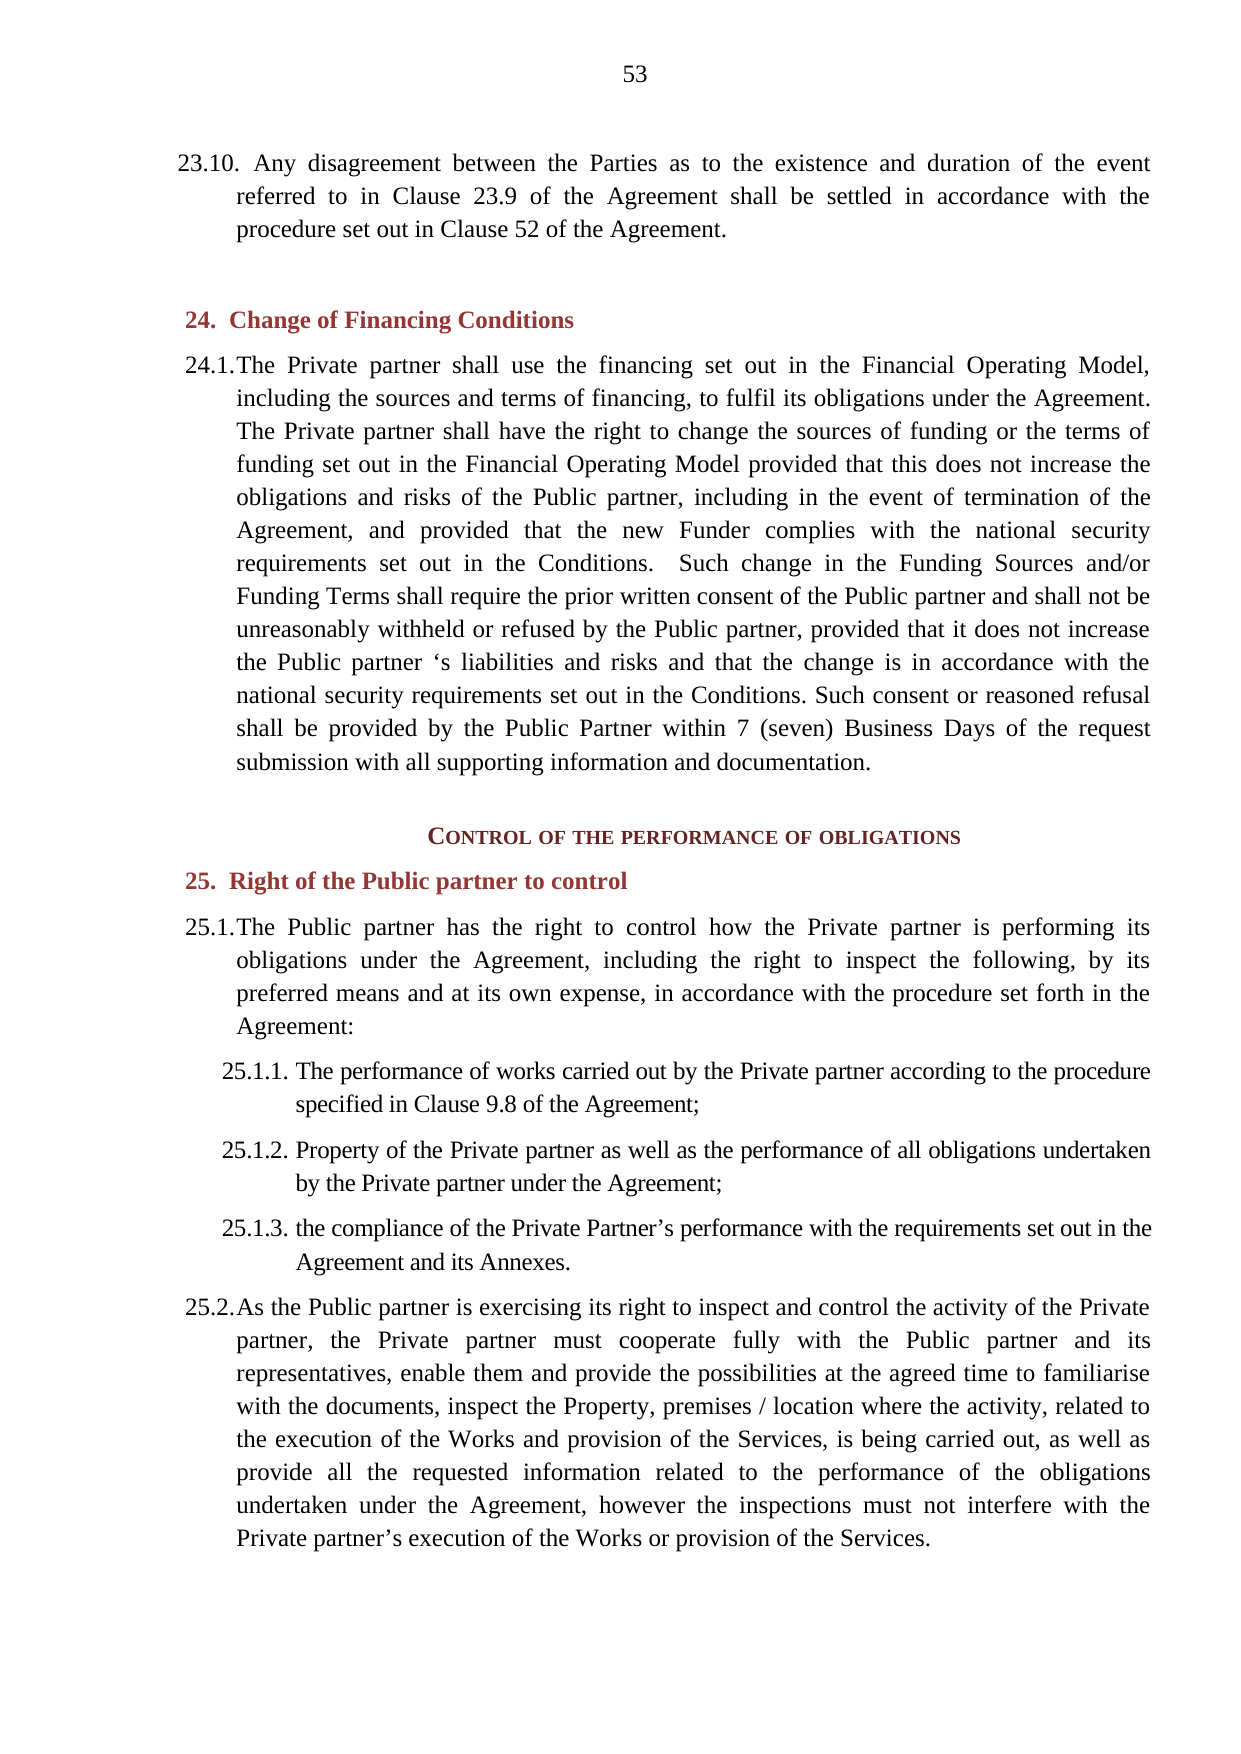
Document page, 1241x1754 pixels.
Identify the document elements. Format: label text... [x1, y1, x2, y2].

text The performance of works carried out by the Private partner according to the procedure specified in Clause 9.8 of the Agreement; [222, 1056, 1152, 1118]
subtitle Change of Financing Conditions [185, 305, 1152, 333]
subtitle Control of the performance of obligations [236, 821, 1152, 849]
subtitle Right of the Public partner to control [185, 866, 1152, 895]
text Any disagreement between the Parties as to the existence and duration of the event referred to in Clause 23.9 of the Agreement shall be settled in accordance with the procedure set out in Clause 52 of the Agreement. [177, 148, 1152, 242]
text the compliance of the Private Partner’s performance with the requirements set out in the Agreement and its Annexes. [222, 1213, 1152, 1275]
text The Private partner shall use the financing set out in the Financial Operating Model, including the sources and terms of financing, to fulfil its obligations under the Agreement. The Private partner shall have the right to change the sources of funding or the terms of funding set out in the Financial Operating Model provided that this does not increase the obligations and risks of the Public partner, including in the event of termination of the Agreement, and provided that the new Funder complies with the national security requirements set out in the Conditions. Such change in the Funding Sources and/or Funding Terms shall require the prior written consent of the Public partner and shall not be unreasonably withheld or refused by the Public partner, provided that it does not increase the Public partner ‘s liabilities and risks and that the change is in accordance with the national security requirements set out in the Conditions. Such consent or reasoned refusal shall be provided by the Public Partner within 7 (seven) Business Days of the request submission with all supporting information and documentation. [185, 350, 1152, 775]
text Property of the Private partner as well as the performance of all obligations undertaken by the Private partner under the Agreement; [222, 1135, 1152, 1197]
text The Public partner has the right to control how the Private partner is performing its obligations under the Agreement, including the right to inspect the following, by its preferred means and at its own expense, in accordance with the procedure set forth in the Agreement: [185, 912, 1152, 1040]
text As the Public partner is exercising its right to inspect and control the activity of the Private partner, the Private partner must cooperate fully with the Public partner and its representatives, enable them and provide the possibilities at the agreed time to familiarise with the documents, inspect the Property, premises / location where the activity, related to the execution of the Works and provision of the Services, is being carried out, as well as provide all the requested information related to the performance of the obligations undertaken under the Agreement, however the inspections must not interfere with the Private partner’s execution of the Works or provision of the Services. [185, 1292, 1152, 1552]
